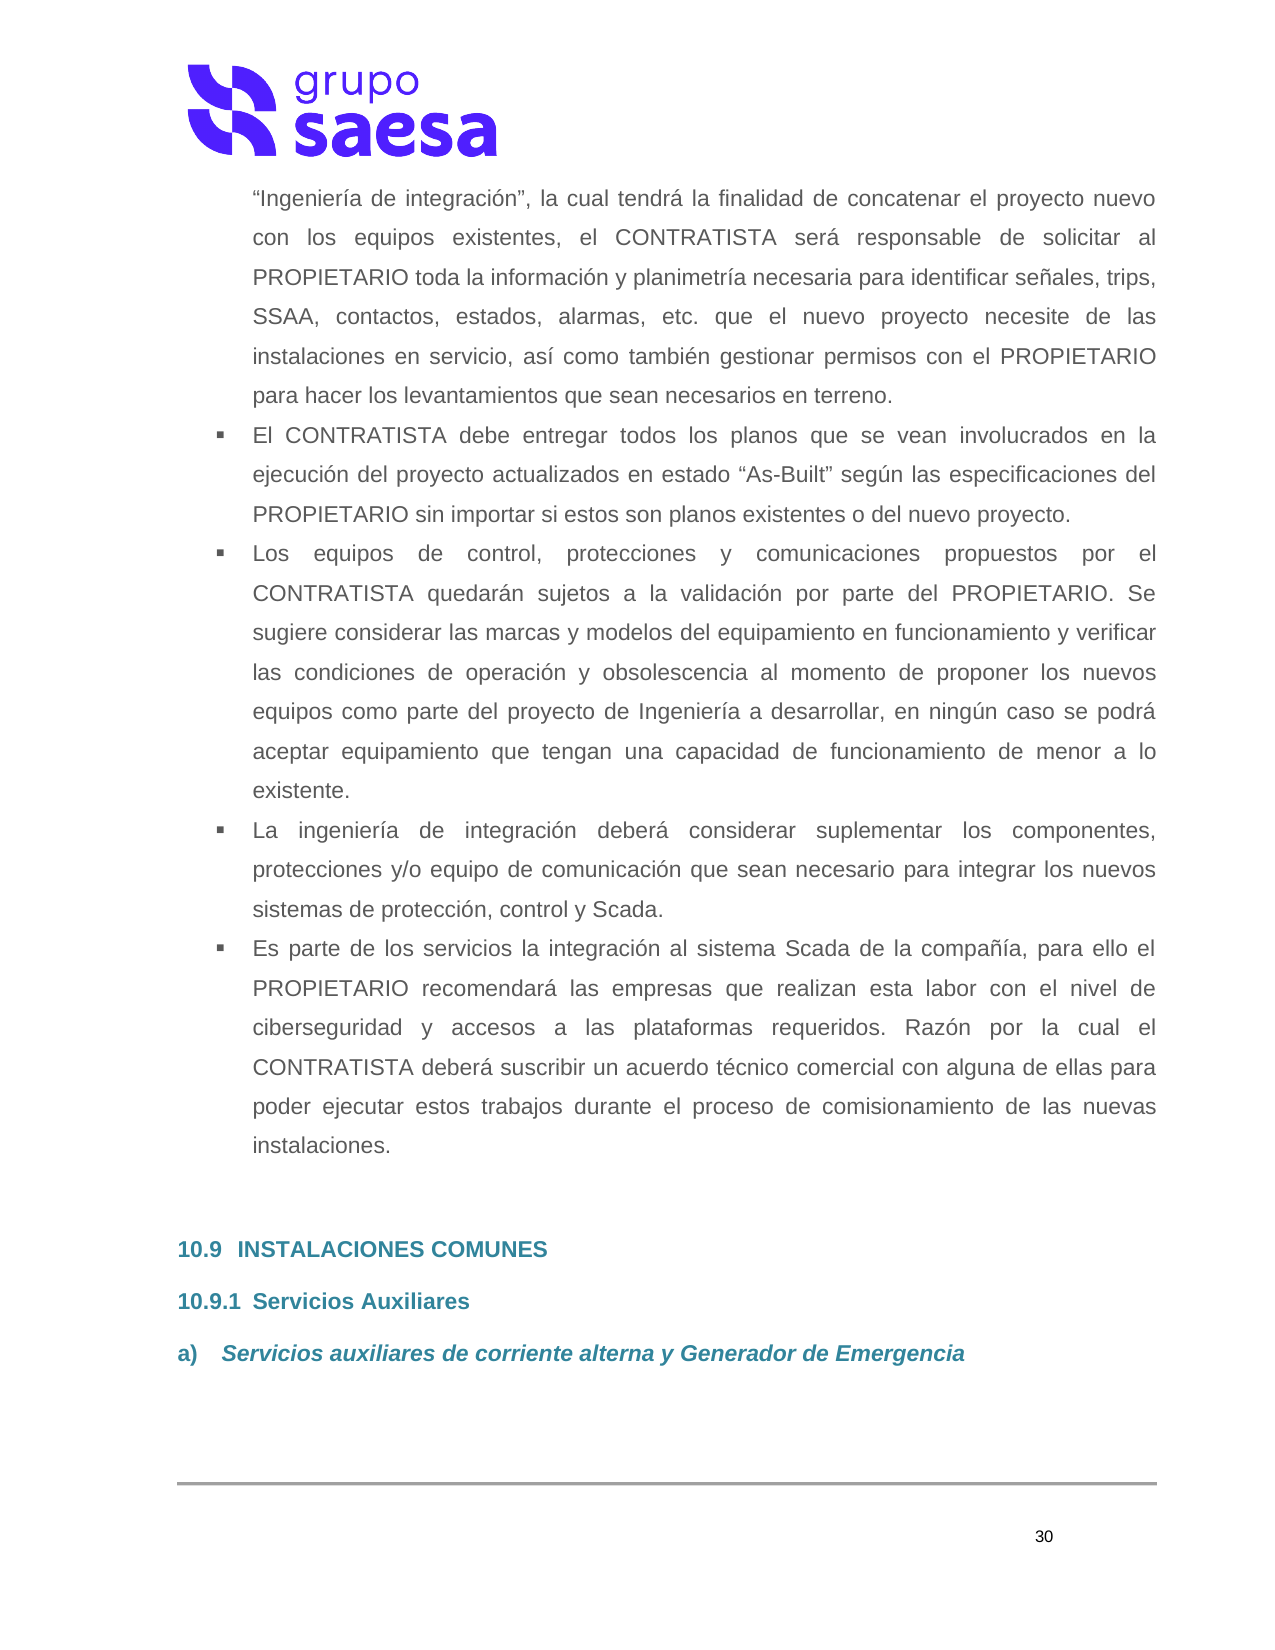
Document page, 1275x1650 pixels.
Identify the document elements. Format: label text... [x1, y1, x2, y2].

list Los equipos de control, protecciones y comunicaciones propuestos por el CONTRATISTA quedarán sujetos a la validación por parte del PROPIETARIO. Se sugiere considerar las marcas y modelos del equipamiento en funcionamiento y verificar las condiciones de operación y obsolescencia al momento de proponer los nuevos equipos como parte del proyecto de Ingeniería a desarrollar, en ningún caso se podrá aceptar equipamiento que tengan una capacidad de funcionamiento de menor a lo existente. [215, 540, 1157, 803]
subtitle INSTALACIONES COMUNES [177, 1236, 1157, 1263]
subtitle Servicios auxiliares de corriente alterna y Generador de Emergencia [177, 1340, 1157, 1367]
list La ingeniería de integración deberá considerar suplementar los componentes, protecciones y/o equipo de comunicación que sean necesario para integrar los nuevos sistemas de protección, control y Scada. [215, 817, 1157, 922]
picture [177, 56, 506, 160]
subtitle Servicios Auxiliares [177, 1288, 1157, 1315]
list Es parte de los servicios la integración al sistema Scada de la compañía, para ello el PROPIETARIO recomendará las empresas que realizan esta labor con el nivel de ciberseguridad y accesos a las plataformas requeridos. Razón por la cual el CONTRATISTA deberá suscribir un acuerdo técnico comercial con alguna de ellas para poder ejecutar estos trabajos durante el proceso de comisionamiento de las nuevas instalaciones. [215, 935, 1157, 1159]
list El CONTRATISTA debe entregar todos los planos que se vean involucrados en la ejecución del proyecto actualizados en estado “As-Built” según las especificaciones del PROPIETARIO sin importar si estos son planos existentes o del nuevo proyecto. [215, 422, 1157, 527]
